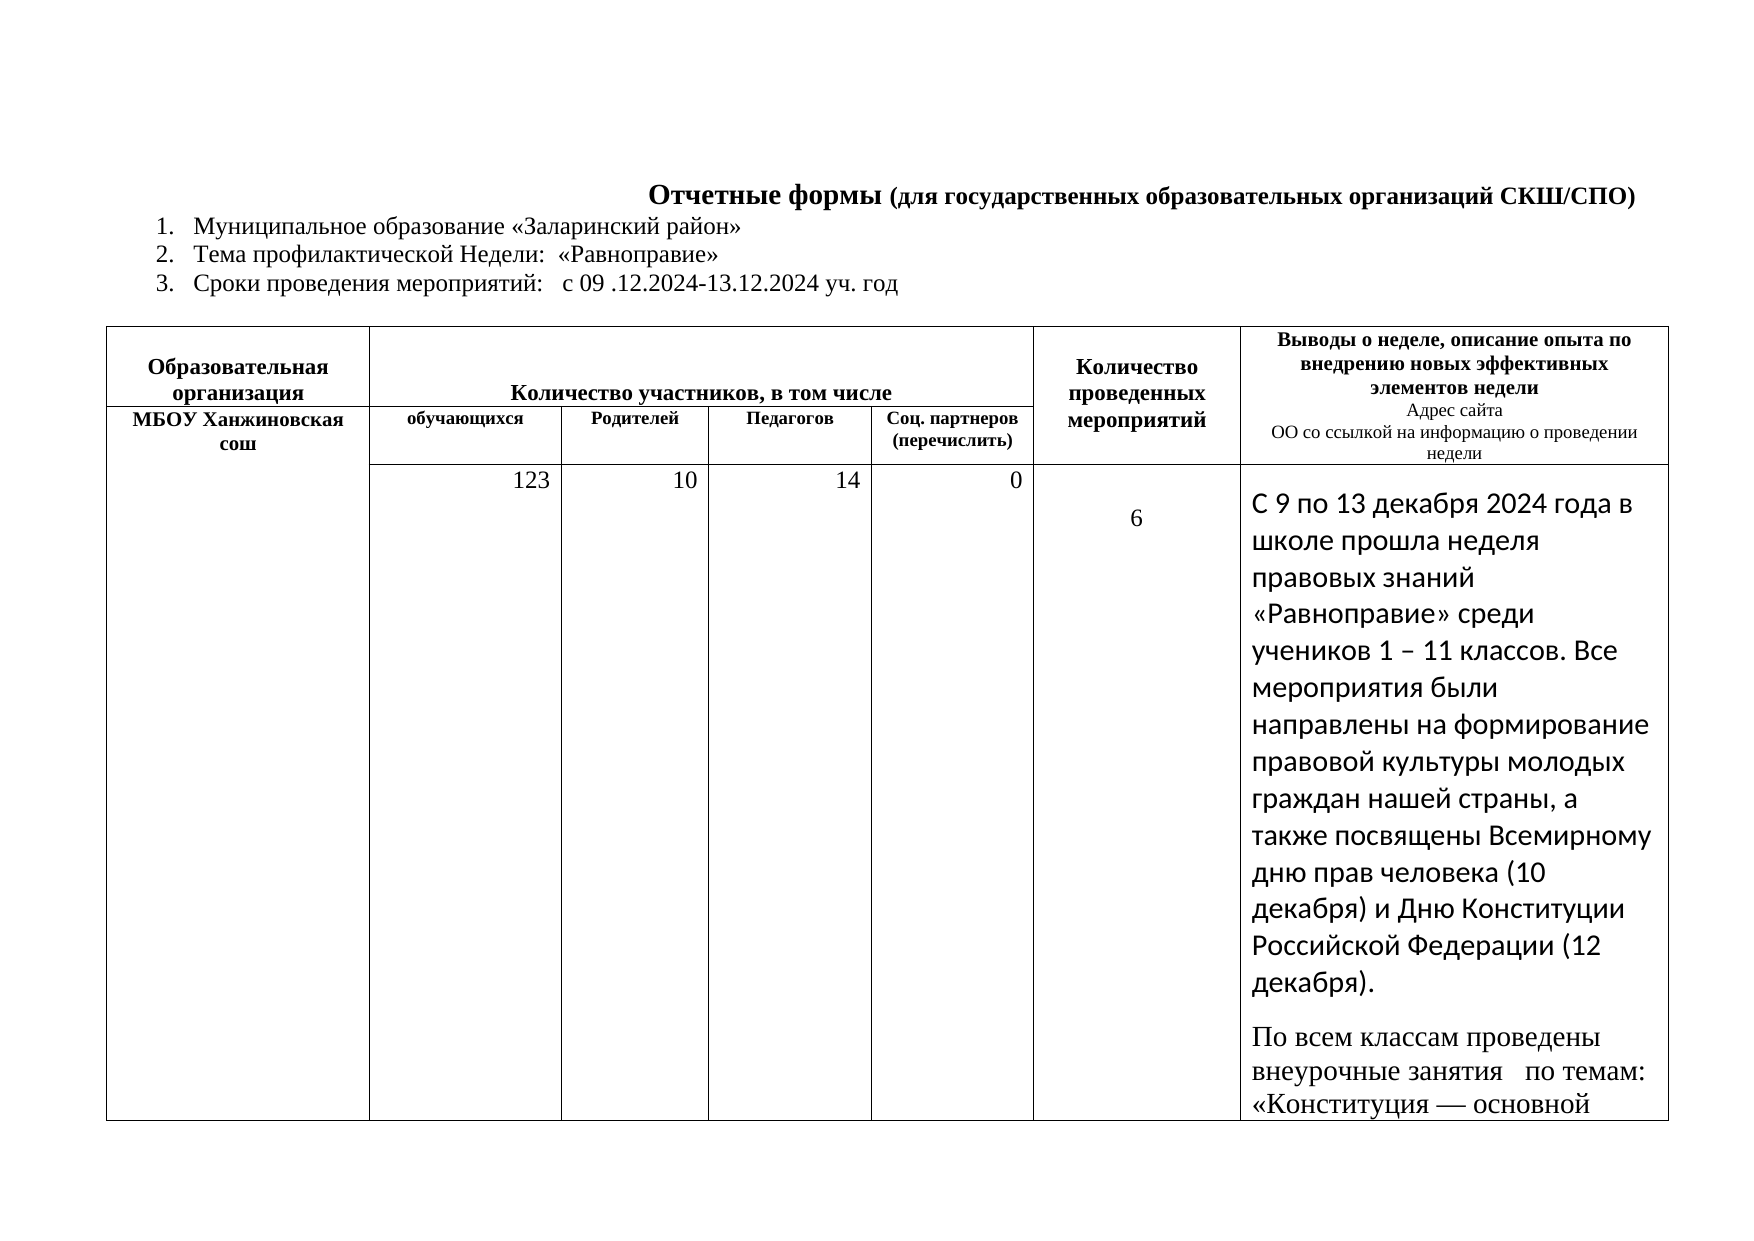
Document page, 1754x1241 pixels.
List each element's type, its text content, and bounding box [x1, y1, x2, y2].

table_cell 0 [872, 465, 1033, 1120]
table_header Выводы о неделе, описание опыта по внедрению новых эффективных элементов недели Адрес сайта ОО со ссылкой на информацию о проведении недели [1241, 327, 1668, 464]
list Тема профилактической Недели: «Равноправие» [156, 239, 1636, 268]
table_header Количество участников, в том числе [370, 327, 1033, 406]
table_cell Родителей [562, 407, 708, 464]
table_header Количество проведенных мероприятий [1034, 327, 1240, 464]
table_cell Соц. партнеров (перечислить) [872, 407, 1033, 464]
list Муниципальное образование «Заларинский район» [156, 211, 1636, 239]
table_cell 123 [370, 465, 561, 1120]
table_cell 14 [709, 465, 871, 1120]
table_header Образовательная организация [107, 327, 369, 406]
text Отчетные формы (для государственных образовательных организаций СКШ/СПО) [118, 177, 1636, 211]
list Сроки проведения мероприятий: с 09 .12.2024-13.12.2024 уч. год [156, 268, 1636, 297]
table_cell Педагогов [709, 407, 871, 464]
table_cell 10 [562, 465, 708, 1120]
table_cell обучающихся [370, 407, 561, 464]
table_cell 6 [1034, 465, 1240, 1120]
table_cell МБОУ Ханжиновская сош [107, 407, 369, 1120]
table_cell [1241, 465, 1668, 1120]
